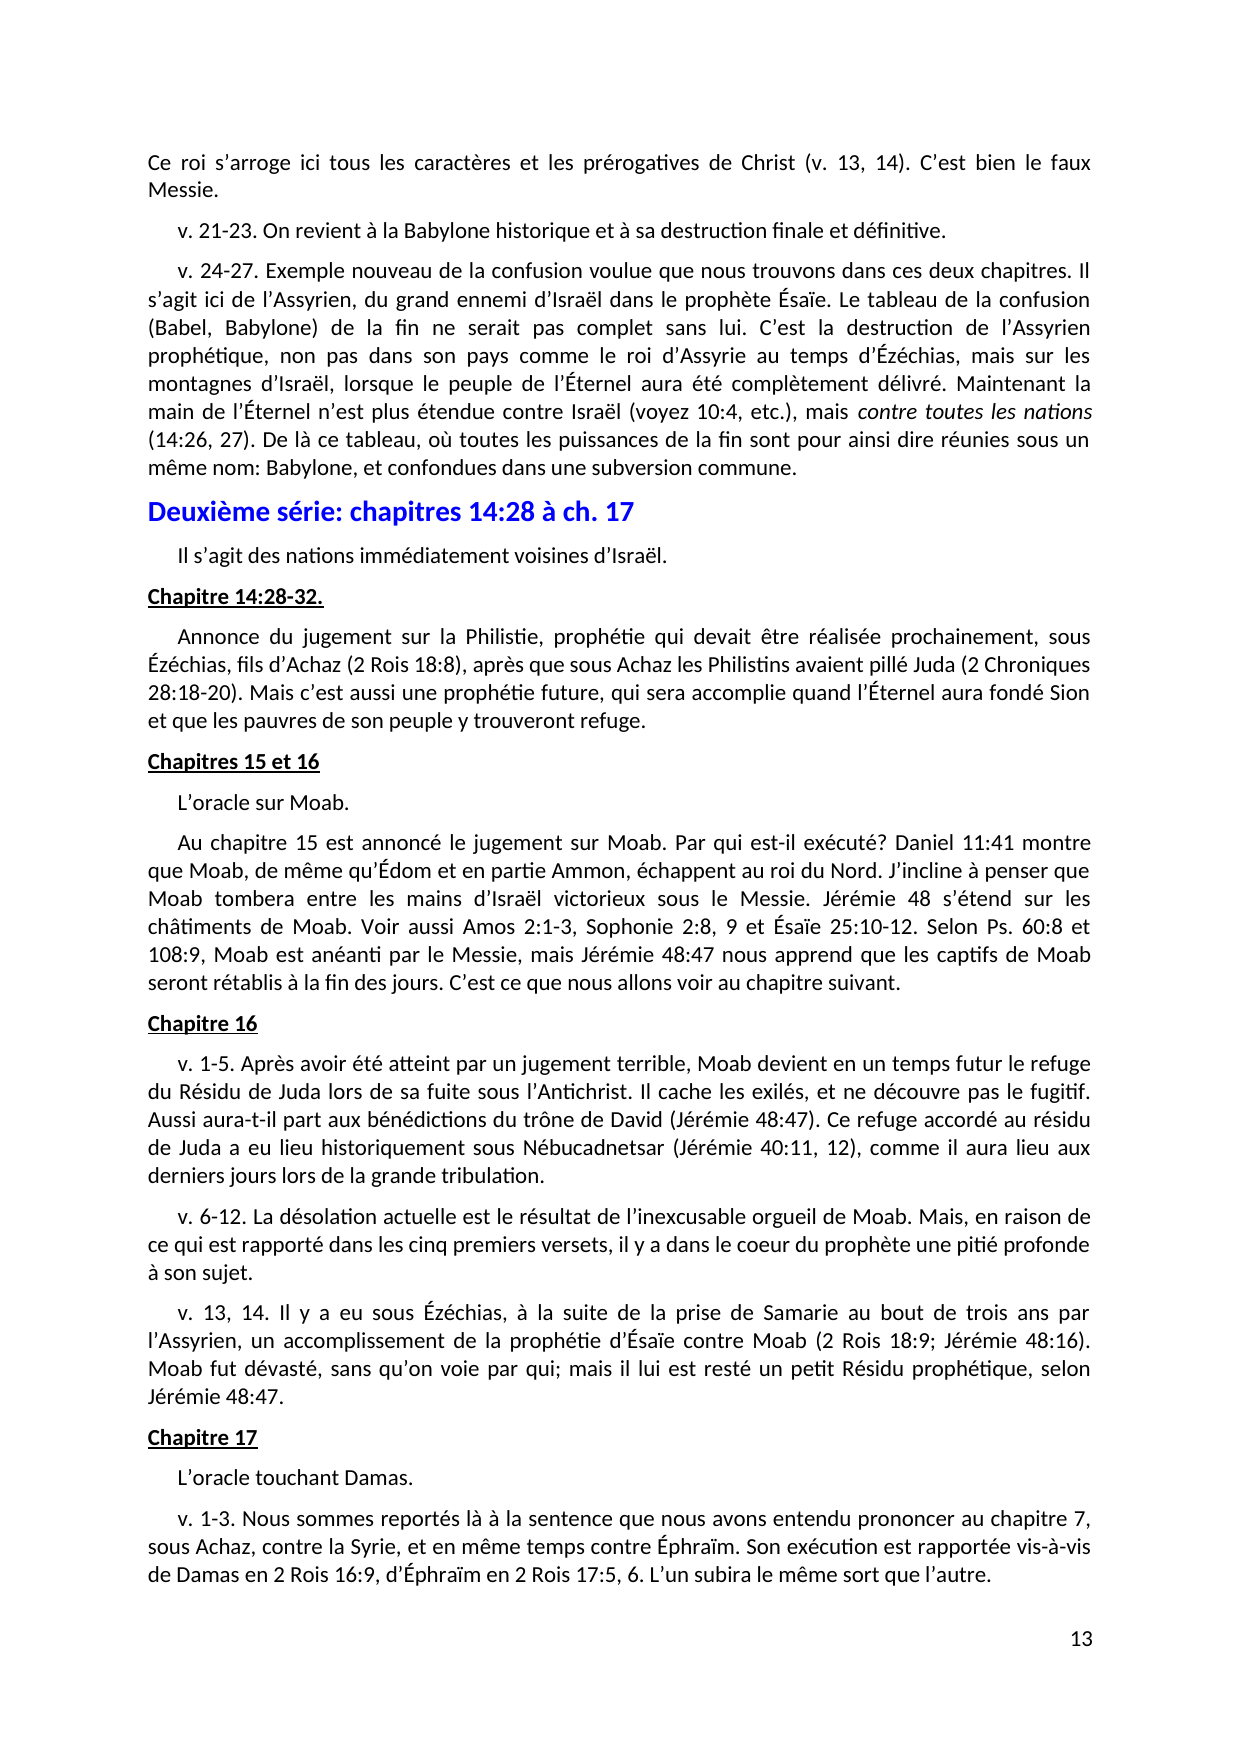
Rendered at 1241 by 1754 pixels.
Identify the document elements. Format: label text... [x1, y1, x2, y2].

text v. 1-5. Après avoir été atteint par un jugement terrible, Moab devient en un temps futur le refuge du Résidu de Juda lors de sa fuite sous l’Antichrist. Il cache les exilés, et ne découvre pas le fugitif. Aussi aura-t-il part aux bénédictions du trône de David (Jérémie 48:47). Ce refuge accordé au résidu de Juda a eu lieu historiquement sous Nébucadnetsar (Jérémie 40:11, 12), comme il aura lieu aux derniers jours lors de la grande tribulation. [148, 1049, 1093, 1189]
subtitle Chapitres 15 et 16 [148, 747, 1093, 775]
text Annonce du jugement sur la Philistie, prophétie qui devait être réalisée prochainement, sous Ézéchias, fils d’Achaz (2 Rois 18:8), après que sous Achaz les Philistins avaient pillé Juda (2 Chroniques 28:18-20). Mais c’est aussi une prophétie future, qui sera accomplie quand l’Éternel aura fondé Sion et que les pauvres de son peuple y trouveront refuge. [148, 622, 1093, 734]
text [148, 148, 1093, 204]
text v. 24-27. Exemple nouveau de la confusion voulue que nous trouvons dans ces deux chapitres. Il s’agit ici de l’Assyrien, du grand ennemi d’Israël dans le prophète Ésaïe. Le tableau de la confusion (Babel, Babylone) de la fin ne serait pas complet sans lui. C’est la destruction de l’Assyrien prophétique, non pas dans son pays comme le roi d’Assyrie au temps d’Ézéchias, mais sur les montagnes d’Israël, lorsque le peuple de l’Éternel aura été complètement délivré. Maintenant la main de l’Éternel n’est plus étendue contre Israël (voyez 10:4, etc.), mais contre toutes les nations (14:26, 27). De là ce tableau, où toutes les puissances de la fin sont pour ainsi dire réunies sous un même nom: Babylone, et confondues dans une subversion commune. [148, 257, 1093, 481]
subtitle Deuxième série: chapitres 14:28 à ch. 17 [148, 493, 1093, 529]
text v. 1-3. Nous sommes reportés là à la sentence que nous avons entendu prononcer au chapitre 7, sous Achaz, contre la Syrie, et en même temps contre Éphraïm. Son exécution est rapportée vis-à-vis de Damas en 2 Rois 16:9, d’Éphraïm en 2 Rois 17:5, 6. L’un subira le même sort que l’autre. [148, 1504, 1093, 1588]
text L’oracle touchant Damas. [148, 1463, 1093, 1492]
subtitle Chapitre 17 [148, 1423, 1093, 1451]
text v. 13, 14. Il y a eu sous Ézéchias, à la suite de la prise de Samarie au bout de trois ans par l’Assyrien, un accomplissement de la prophétie d’Ésaïe contre Moab (2 Rois 18:9; Jérémie 48:16). Moab fut dévasté, sans qu’on voie par qui; mais il lui est resté un petit Résidu prophétique, selon Jérémie 48:47. [148, 1298, 1093, 1411]
subtitle Chapitre 16 [148, 1009, 1093, 1037]
text v. 21-23. On revient à la Babylone historique et à sa destruction finale et définitive. [148, 216, 1093, 244]
text L’oracle sur Moab. [148, 788, 1093, 816]
subtitle Chapitre 14:28-32. [148, 582, 1093, 610]
text Au chapitre 15 est annoncé le jugement sur Moab. Par qui est-il exécuté? Daniel 11:41 montre que Moab, de même qu’Édom et en partie Ammon, échappent au roi du Nord. J’incline à penser que Moab tombera entre les mains d’Israël victorieux sous le Messie. Jérémie 48 s’étend sur les châtiments de Moab. Voir aussi Amos 2:1-3, Sophonie 2:8, 9 et Ésaïe 25:10-12. Selon Ps. 60:8 et 108:9, Moab est anéanti par le Messie, mais Jérémie 48:47 nous apprend que les captifs de Moab seront rétablis à la fin des jours. C’est ce que nous allons voir au chapitre suivant. [148, 828, 1093, 996]
text Il s’agit des nations immédiatement voisines d’Israël. [148, 541, 1093, 569]
text v. 6-12. La désolation actuelle est le résultat de l’inexcusable orgueil de Moab. Mais, en raison de ce qui est rapporté dans les cinq premiers versets, il y a dans le coeur du prophète une pitié profonde à son sujet. [148, 1202, 1093, 1286]
